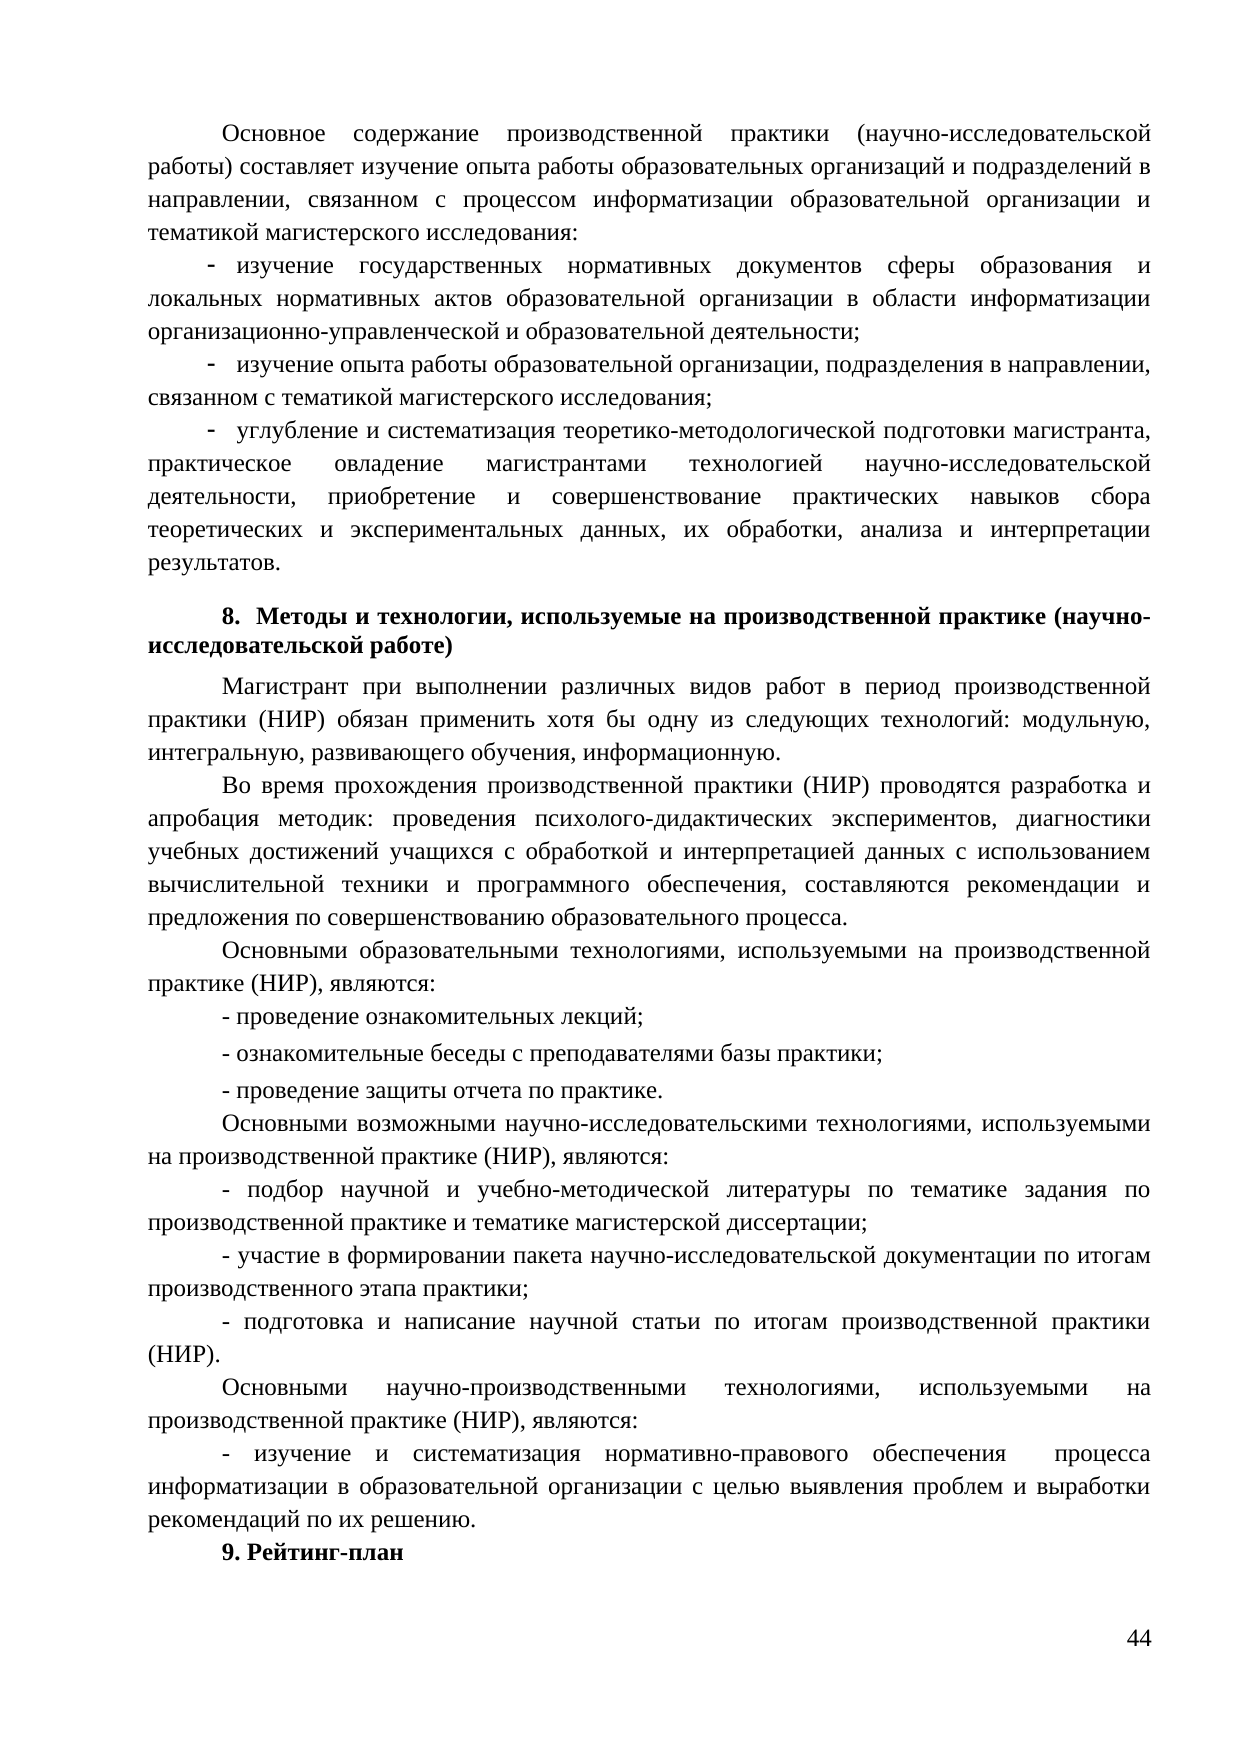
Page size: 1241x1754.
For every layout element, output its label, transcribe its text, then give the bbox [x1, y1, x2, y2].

text Основными образовательными технологиями, используемыми на производственной практике (НИР), являются: [148, 935, 1152, 997]
text - ознакомительные беседы с преподавателями базы практики; [148, 1038, 1152, 1067]
text Основными научно-производственными технологиями, используемыми на производственной практике (НИР), являются: [148, 1372, 1152, 1434]
text Основное содержание производственной практики (научно-исследовательской работы) составляет изучение опыта работы образовательных организаций и подразделений в направлении, связанном с процессом информатизации образовательной организации и тематикой магистерского исследования: [148, 118, 1152, 246]
list углубление и систематизация теоретико-методологической подготовки магистранта, практическое овладение магистрантами технологией научно-исследовательской деятельности, приобретение и совершенствование практических навыков сбора теоретических и экспериментальных данных, их обработки, анализа и интерпретации результатов. [148, 415, 1152, 576]
text - изучение и систематизация нормативно-правового обеспечения процесса информатизации в образовательной организации с целью выявления проблем и выработки рекомендаций по их решению. [148, 1438, 1152, 1533]
text 9. Рейтинг-план [148, 1537, 1152, 1566]
text - подбор научной и учебно-методической литературы по тематике задания по производственной практике и тематике магистерской диссертации; [148, 1174, 1152, 1236]
text - проведение защиты отчета по практике. [148, 1075, 1152, 1103]
list изучение опыта работы образовательной организации, подразделения в направлении, связанном с тематикой магистерского исследования; [148, 349, 1152, 411]
text - проведение ознакомительных лекций; [148, 1001, 1152, 1030]
text 8. Методы и технологии, используемые на производственной практике (научно-исследовательской работе) [148, 601, 1152, 659]
text - участие в формировании пакета научно-исследовательской документации по итогам производственного этапа практики; [148, 1240, 1152, 1302]
text Во время прохождения производственной практики (НИР) проводятся разработка и апробация методик: проведения психолого-дидактических экспериментов, диагностики учебных достижений учащихся с обработкой и интерпретацией данных с использованием вычислительной техники и программного обеспечения, составляются рекомендации и предложения по совершенствованию образовательного процесса. [148, 770, 1152, 931]
text Магистрант при выполнении различных видов работ в период производственной практики (НИР) обязан применить хотя бы одну из следующих технологий: модульную, интегральную, развивающего обучения, информационную. [148, 671, 1152, 766]
text Основными возможными научно-исследовательскими технологиями, используемыми на производственной практике (НИР), являются: [148, 1108, 1152, 1169]
text - подготовка и написание научной статьи по итогам производственной практики (НИР). [148, 1306, 1152, 1368]
list изучение государственных нормативных документов сферы образования и локальных нормативных актов образовательной организации в области информатизации организационно-управленческой и образовательной деятельности; [148, 250, 1152, 345]
